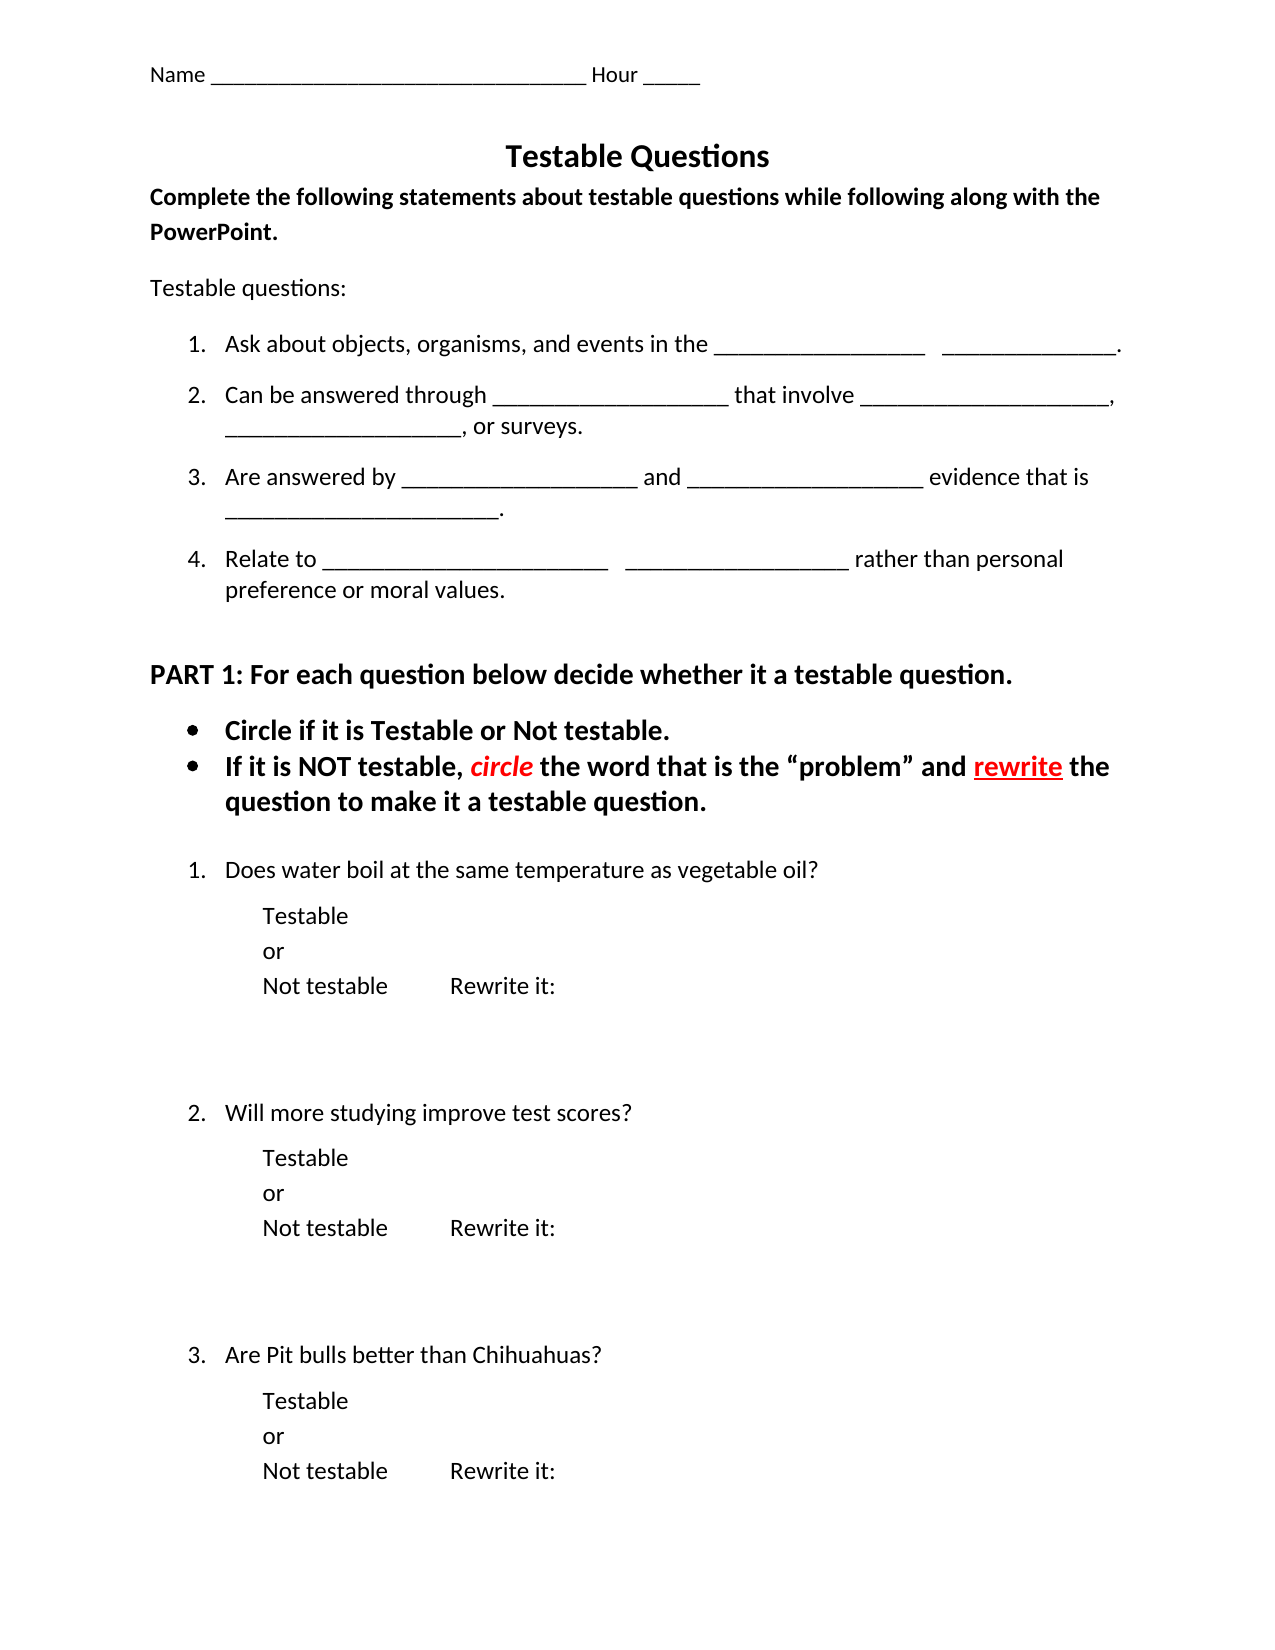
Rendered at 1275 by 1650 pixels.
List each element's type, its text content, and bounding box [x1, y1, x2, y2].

text Name _________________________________ Hour _____ [150, 60, 1125, 88]
list If it is NOT testable, circle the word that is the “problem” and rewrite the question to make it a testable question. [187, 748, 1125, 819]
list Will more studying improve test scores? [187, 1097, 1125, 1127]
list Can be answered through ___________________ that involve ____________________, ___________________, or surveys. [187, 379, 1125, 441]
list Does water boil at the same temperature as vegetable oil? [187, 855, 1125, 885]
text or [225, 1420, 1125, 1450]
text Not testable Rewrite it: [225, 1213, 1125, 1243]
text Testable [225, 900, 1125, 931]
list Relate to _______________________ __________________ rather than personal preference or moral values. [187, 543, 1125, 604]
text Complete the following statements about testable questions while following along with the PowerPoint. [150, 182, 1125, 247]
text Testable Questions [150, 135, 1125, 176]
text or [225, 1178, 1125, 1208]
text PART 1: For each question below decide whether it a testable question. [150, 656, 1125, 691]
text Testable questions: [150, 272, 1125, 303]
text or [225, 935, 1125, 966]
list Are Pit bulls better than Chihuahuas? [187, 1339, 1125, 1369]
text Not testable Rewrite it: [225, 970, 1125, 1001]
text Testable [225, 1143, 1125, 1173]
list Are answered by ___________________ and ___________________ evidence that is ______________________. [187, 461, 1125, 522]
text Testable [225, 1385, 1125, 1415]
list Ask about objects, organisms, and events in the _________________ ______________. [187, 328, 1125, 359]
list Circle if it is Testable or Not testable. [187, 712, 1125, 748]
text Not testable Rewrite it: [225, 1455, 1125, 1485]
